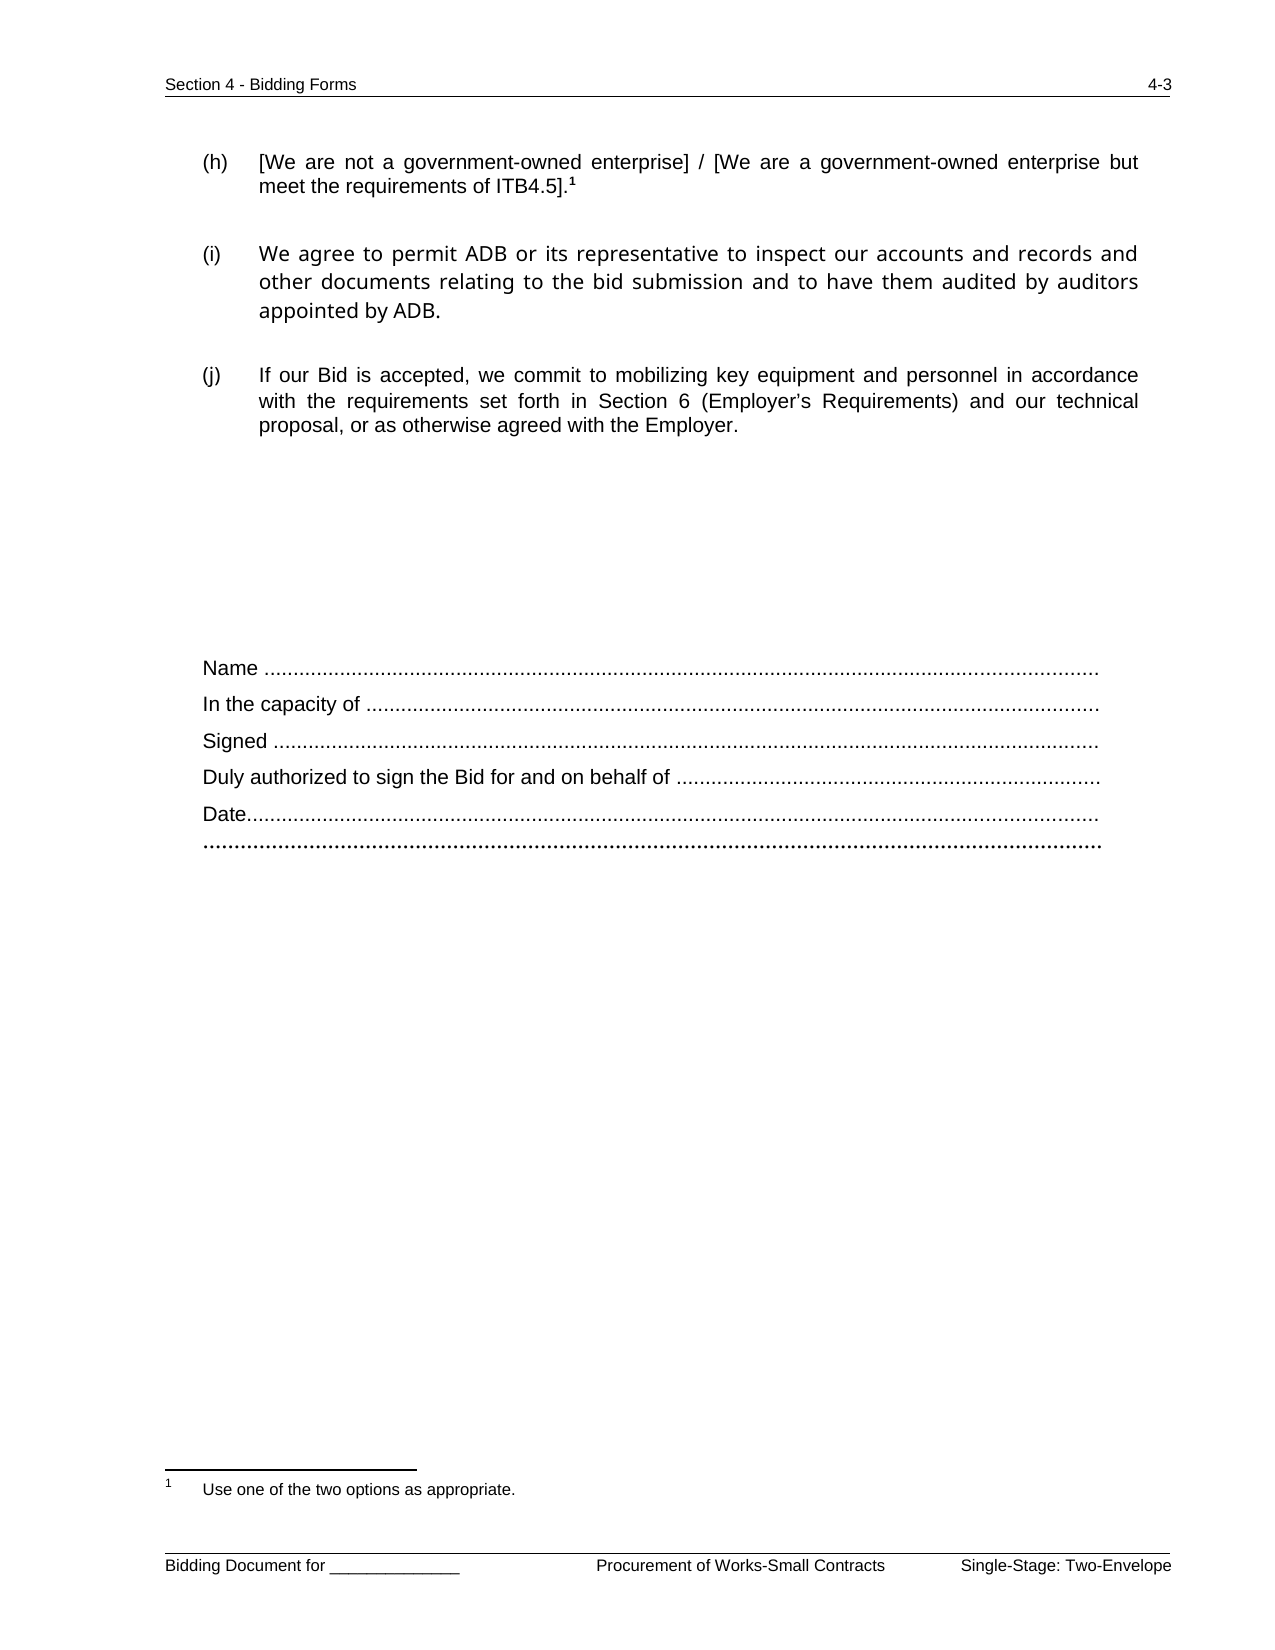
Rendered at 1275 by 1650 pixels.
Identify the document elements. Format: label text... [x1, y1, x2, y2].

text Duly authorized to sign the Bid for and on behalf of [202, 765, 1170, 789]
list If our Bid is accepted, we commit to mobilizing key equipment and personnel in accordance with the requirements set forth in Section 6 (Employer’s Requirements) and our technical proposal, or as otherwise agreed with the Employer. [202, 361, 1140, 437]
text In the capacity of [202, 692, 1170, 716]
list [We are not a government-owned enterprise] / [We are a government-owned enterprise but meet the requirements of ITB4.5]. [202, 150, 1140, 198]
text Name [202, 656, 1170, 680]
list We agree to permit ADB or its representative to inspect our accounts and records and other documents relating to the bid submission and to have them audited by auditors appointed by ADB. [202, 239, 1140, 324]
text Signed [202, 729, 1170, 753]
text Date [202, 802, 1140, 854]
